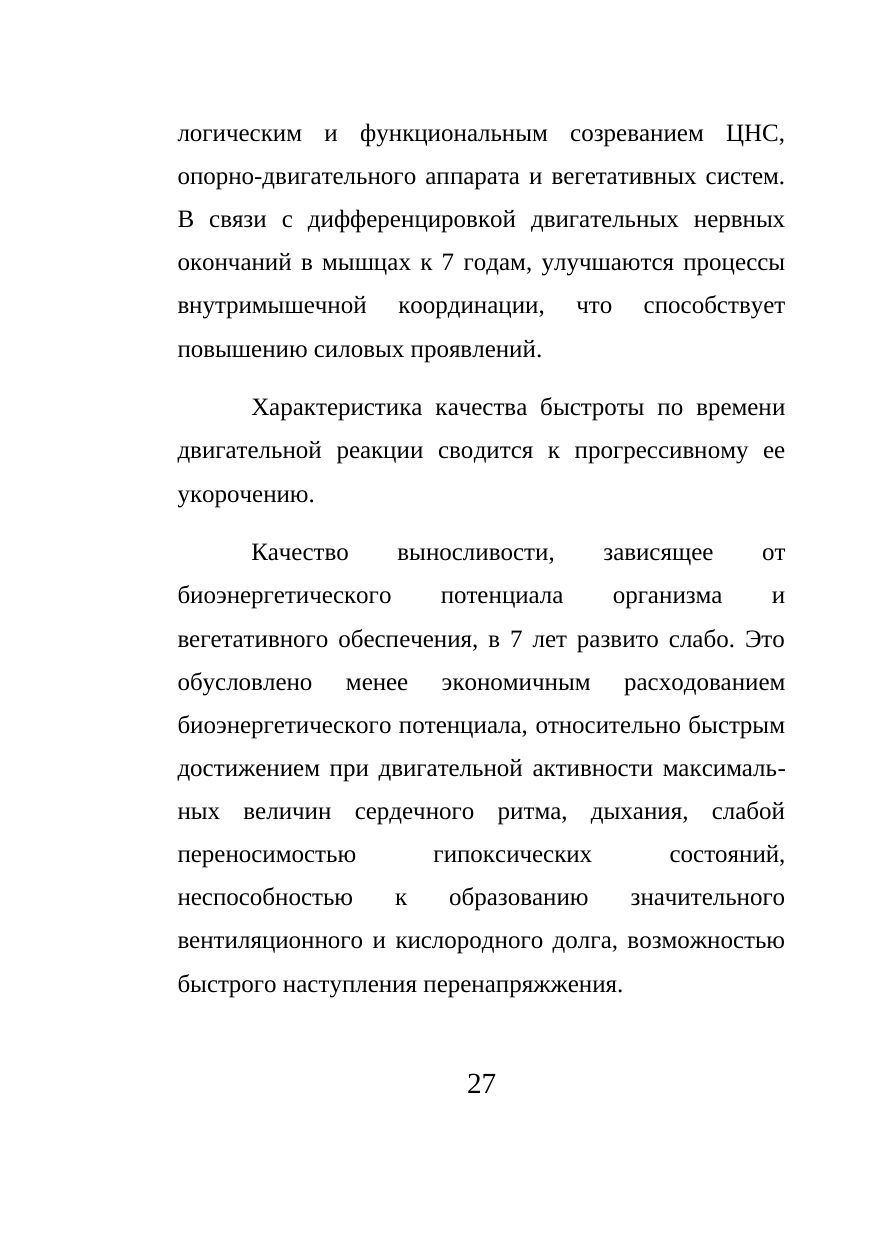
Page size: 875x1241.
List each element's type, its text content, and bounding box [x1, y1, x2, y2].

text Качество выносливости, зависящее от биоэнергетического потенциала организма и вегетативного обеспечения, в 7 лет развито слабо. Это обусловлено менее экономичным расходованием биоэнергетического потенциала, относительно быстрым достижением при двигательной активности максимальных величин сердечного ритма, дыхания, слабой переносимостью гипоксических состояний, неспособностью к образованию значительного вентиляционного и кислородного долга, возможностью быстрого наступления перенапряжжения. [177, 537, 786, 997]
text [177, 118, 786, 362]
text Характеристика качества быстроты по времени двигательной реакции сводится к прогрессивному ее укорочению. [177, 392, 786, 507]
